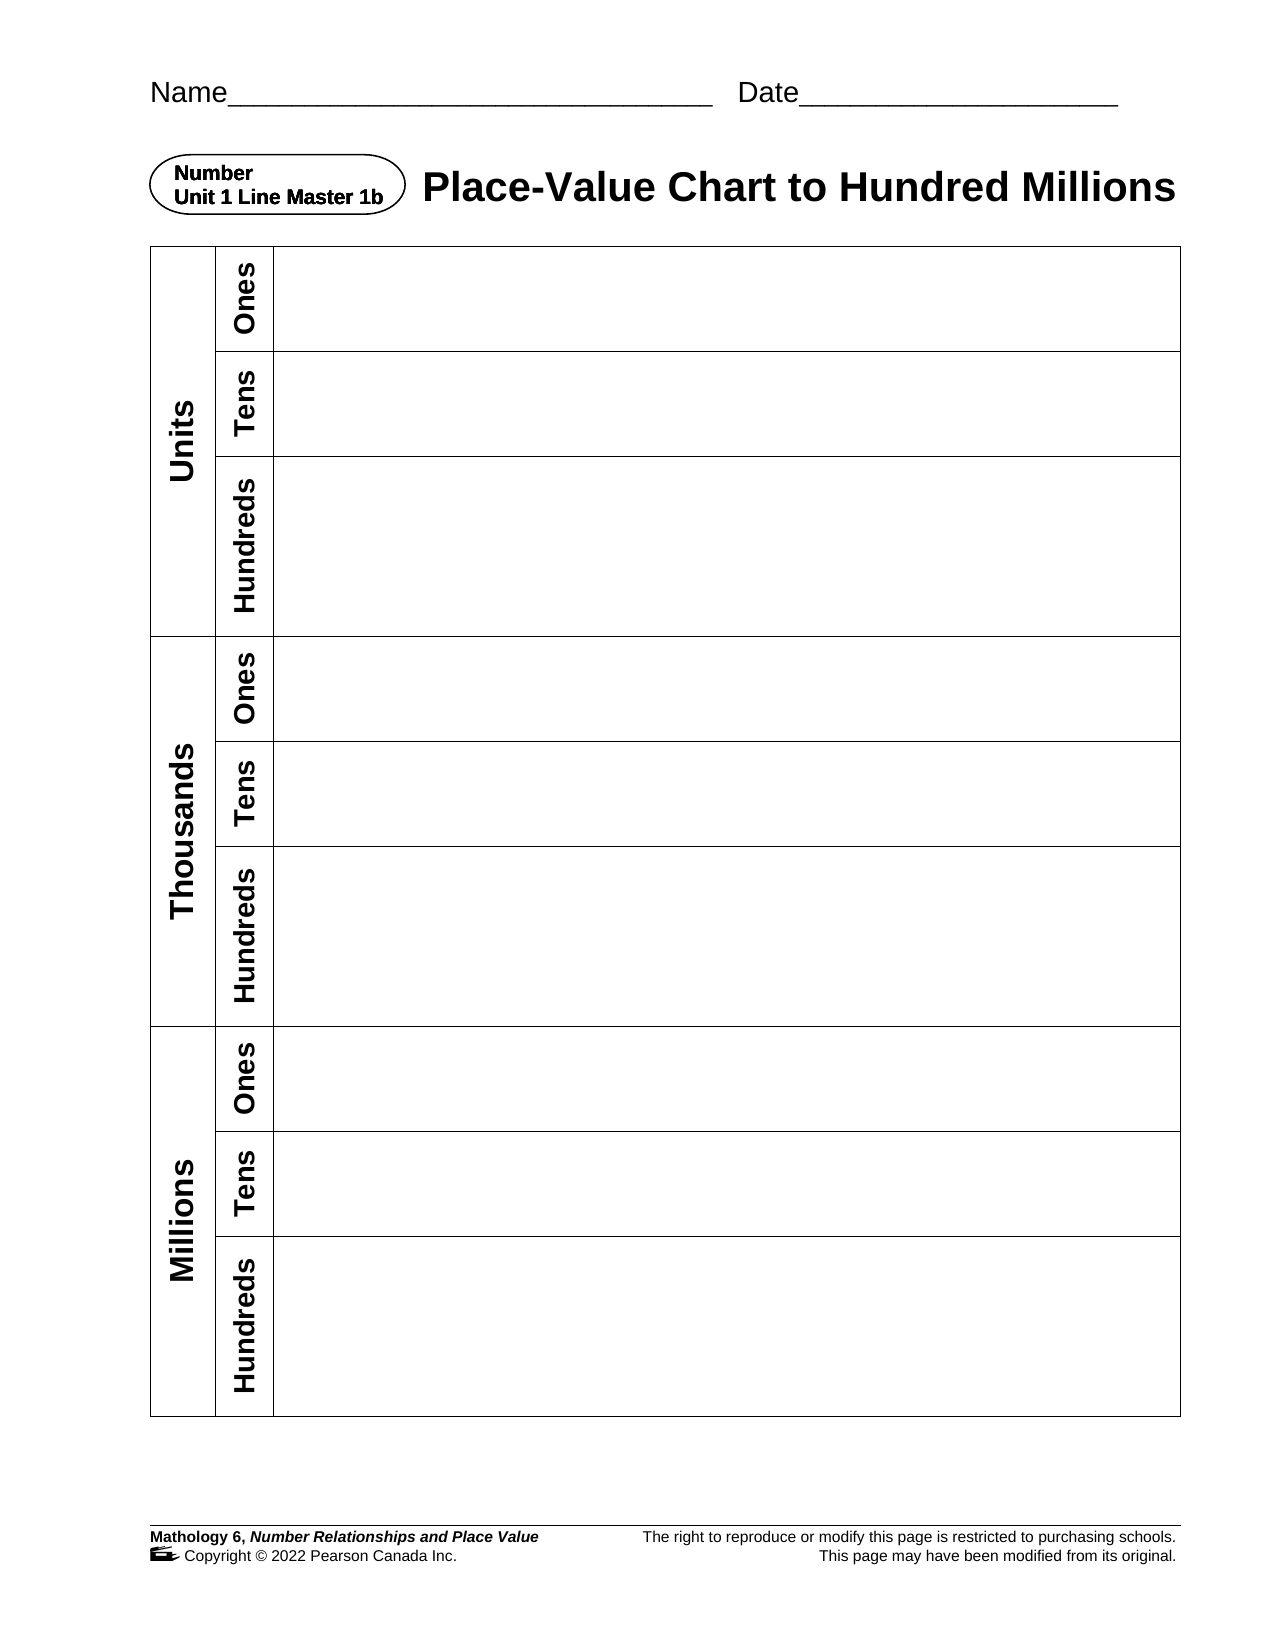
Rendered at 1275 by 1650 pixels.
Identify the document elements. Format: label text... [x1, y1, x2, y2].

table_cell Ones [216, 1027, 273, 1131]
table_cell Tens [216, 742, 273, 846]
table_cell Hundreds [216, 457, 273, 636]
table_cell [274, 1132, 1180, 1236]
table_cell [274, 637, 1180, 741]
picture [150, 1546, 180, 1561]
table_cell Hundreds [216, 847, 273, 1026]
table_cell [274, 457, 1180, 636]
table_cell [274, 742, 1180, 846]
table_cell Ones [216, 637, 273, 741]
table_cell Tens [216, 352, 273, 456]
table_cell [274, 1237, 1180, 1416]
table_cell [274, 352, 1180, 456]
table_header Units [151, 247, 215, 636]
table_cell Tens [216, 1132, 273, 1236]
table_header [274, 247, 1180, 351]
table_cell Millions [151, 1027, 215, 1416]
table_cell Hundreds [216, 1237, 273, 1416]
table_cell [274, 847, 1180, 1026]
table_header Ones [216, 247, 273, 351]
table_cell [274, 1027, 1180, 1131]
table_cell Thousands [151, 637, 215, 1026]
